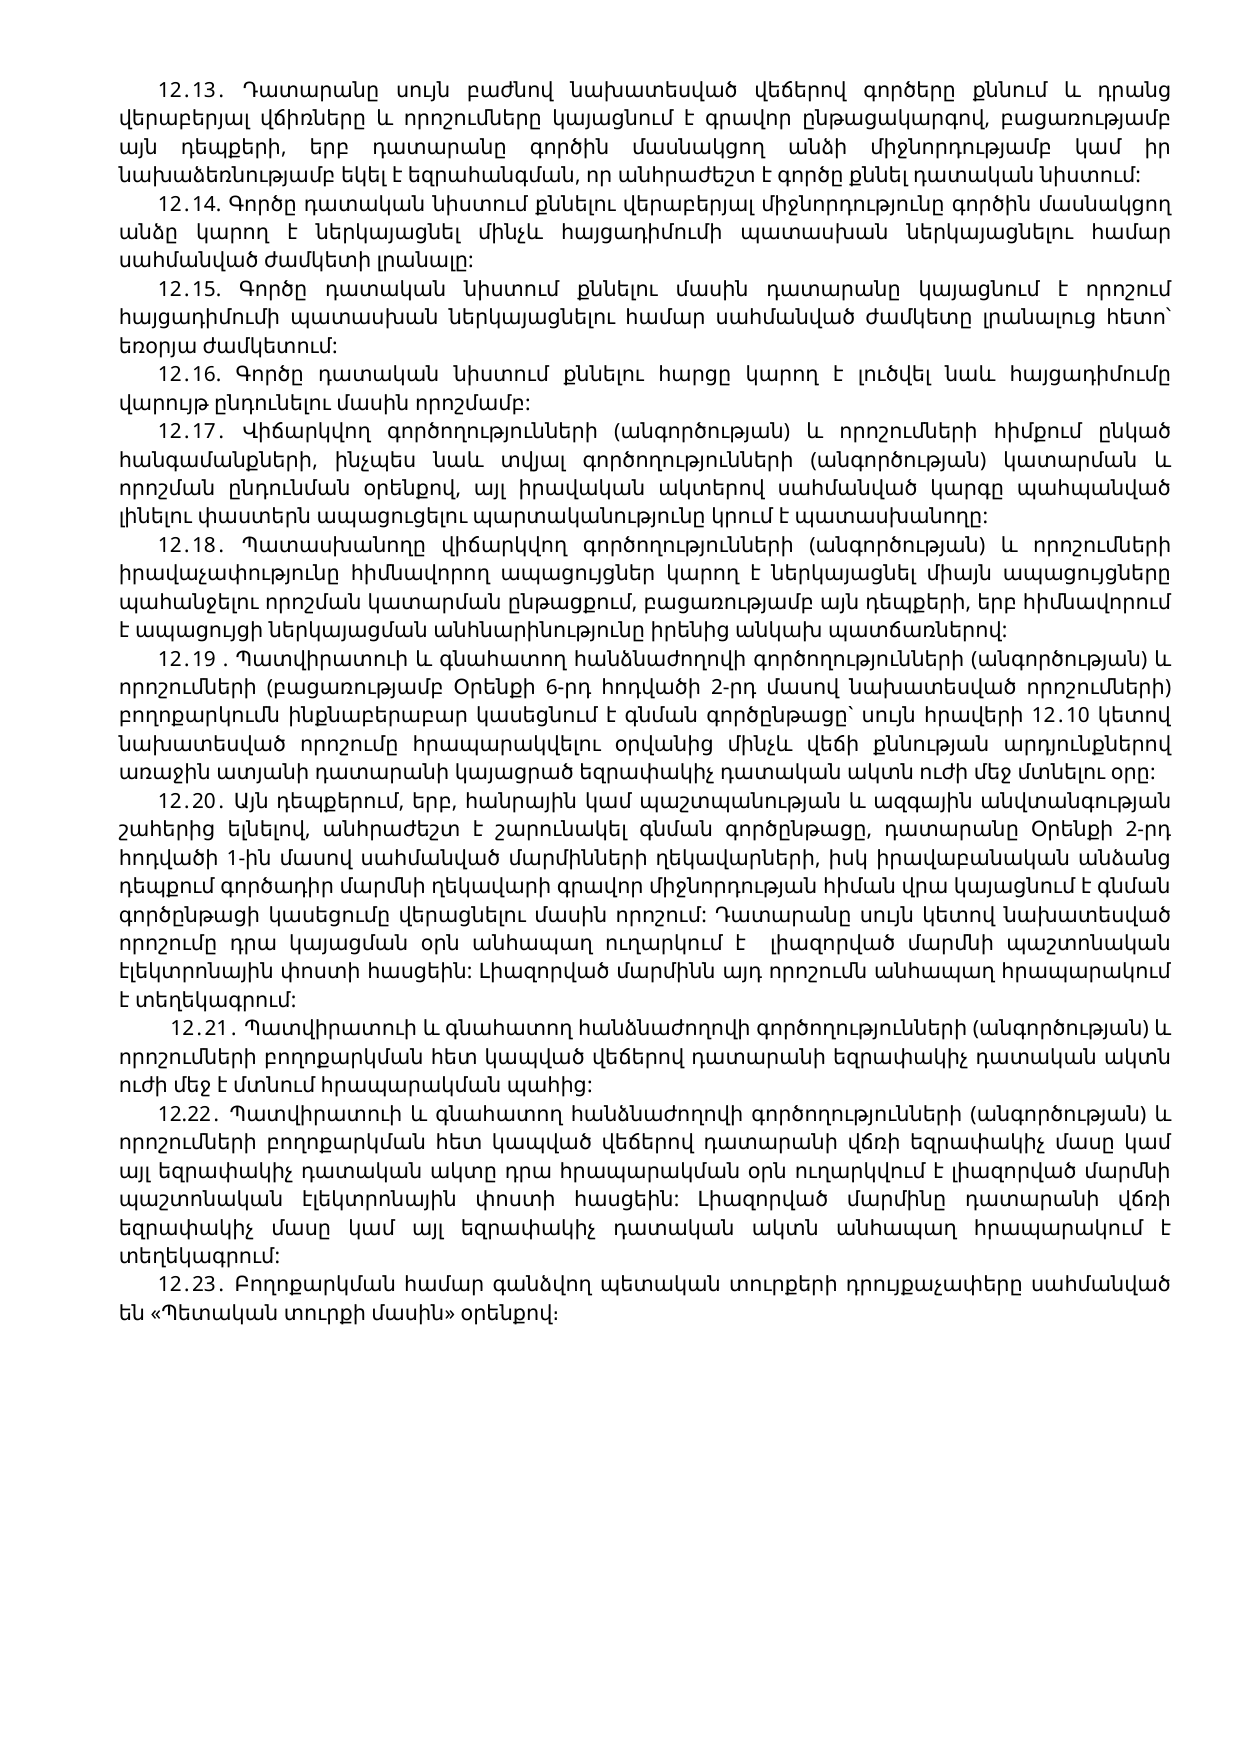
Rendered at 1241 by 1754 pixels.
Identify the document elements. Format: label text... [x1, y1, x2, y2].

text 12․18․ Պատասխանողը վիճարկվող գործողությունների (անգործության) և որոշումների իրավաչափությունը հիմնավորող ապացույցներ կարող է ներկայացնել միայն ապացույցները պահանջելու որոշման կատարման ընթացքում, բացառությամբ այն դեպքերի, երբ հիմնավորում է ապացույցի ներկայացման անհնարինությունը իրենից անկախ պատճառներով: [118, 530, 1171, 644]
text 12․17․ Վիճարկվող գործողությունների (անգործության) և որոշումների հիմքում ընկած հանգամանքների, ինչպես նաև տվյալ գործողությունների (անգործության) կատարման և որոշման ընդունման օրենքով, այլ իրավական ակտերով սահմանված կարգը պահպանված լինելու փաստերն ապացուցելու պարտականությունը կրում է պատասխանողը: [118, 416, 1171, 530]
text 12․15. Գործը դատական նիստում քննելու մասին դատարանը կայացնում է որոշում հայցադիմումի պատասխան ներկայացնելու համար սահմանված ժամկետը լրանալուց հետո՝ եռօրյա ժամկետում: [118, 274, 1171, 359]
text 12․14. Գործը դատական նիստում քննելու վերաբերյալ միջնորդությունը գործին մասնակցող անձը կարող է ներկայացնել մինչև հայցադիմումի պատասխան ներկայացնելու համար սահմանված ժամկետի լրանալը: [118, 189, 1171, 274]
text 12․16. Գործը դատական նիստում քննելու հարցը կարող է լուծվել նաև հայցադիմումը վարույթ ընդունելու մասին որոշմամբ: [118, 359, 1171, 416]
text 12․20․ Այն դեպքերում, երբ, հանրային կամ պաշտպանության և ազգային անվտանգության շահերից ելնելով, անհրաժեշտ է շարունակել գնման գործընթացը, դատարանը Օրենքի 2-րդ հոդվածի 1-ին մասով սահմանված մարմինների ղեկավարների, իսկ իրավաբանական անձանց դեպքում գործադիր մարմնի ղեկավարի գրավոր միջնորդության հիման վրա կայացնում է գնման գործընթացի կասեցումը վերացնելու մասին որոշում: Դատարանը սույն կետով նախատեսված որոշումը դրա կայացման օրն անհապաղ ուղարկում է լիազորված մարմնի պաշտոնական էլեկտրոնային փոստի հասցեին: Լիազորված մարմինն այդ որոշումն անհապաղ հրապարակում է տեղեկագրում: [118, 786, 1171, 1013]
text 12․21․ Պատվիրատուի և գնահատող հանձնաժողովի գործողությունների (անգործության) և որոշումների բողոքարկման հետ կապված վեճերով դատարանի եզրափակիչ դատական ակտն ուժի մեջ է մտնում հրապարակման պահից: [118, 1013, 1171, 1099]
text 12․19 . Պատվիրատուի և գնահատող հանձնաժողովի գործողությունների (անգործության) և որոշումների (բացառությամբ Օրենքի 6-րդ հոդվածի 2-րդ մասով նախատեսված որոշումների) բողոքարկումն ինքնաբերաբար կասեցնում է գնման գործընթացը` սույն հրավերի 12․10 կետով նախատեսված որոշումը հրապարակվելու օրվանից մինչև վեճի քննության արդյունքներով առաջին ատյանի դատարանի կայացրած եզրափակիչ դատական ակտն ուժի մեջ մտնելու օրը: [118, 644, 1171, 786]
text 12.22․ Պատվիրատուի և գնահատող հանձնաժողովի գործողությունների (անգործության) և որոշումների բողոքարկման հետ կապված վեճերով դատարանի վճռի եզրափակիչ մասը կամ այլ եզրափակիչ դատական ակտը դրա հրապարակման օրն ուղարկվում է լիազորված մարմնի պաշտոնական էլեկտրոնային փոստի հասցեին: Լիազորված մարմինը դատարանի վճռի եզրափակիչ մասը կամ այլ եզրափակիչ դատական ակտն անհապաղ հրապարակում է տեղեկագրում: [118, 1099, 1171, 1269]
text 12․23․ Բողոքարկման համար գանձվող պետական տուրքերի դրույքաչափերը սահմանված են «Պետական տուրքի մասին» օրենքով։ [118, 1269, 1171, 1326]
text 12․13․ Դատարանը սույն բաժնով նախատեսված վեճերով գործերը քննում և դրանց վերաբերյալ վճիռները և որոշումները կայացնում է գրավոր ընթացակարգով, բացառությամբ այն դեպքերի, երբ դատարանը գործին մասնակցող անձի միջնորդությամբ կամ իր նախաձեռնությամբ եկել է եզրահանգման, որ անհրաժեշտ է գործը քննել դատական նիստում: [118, 75, 1171, 189]
